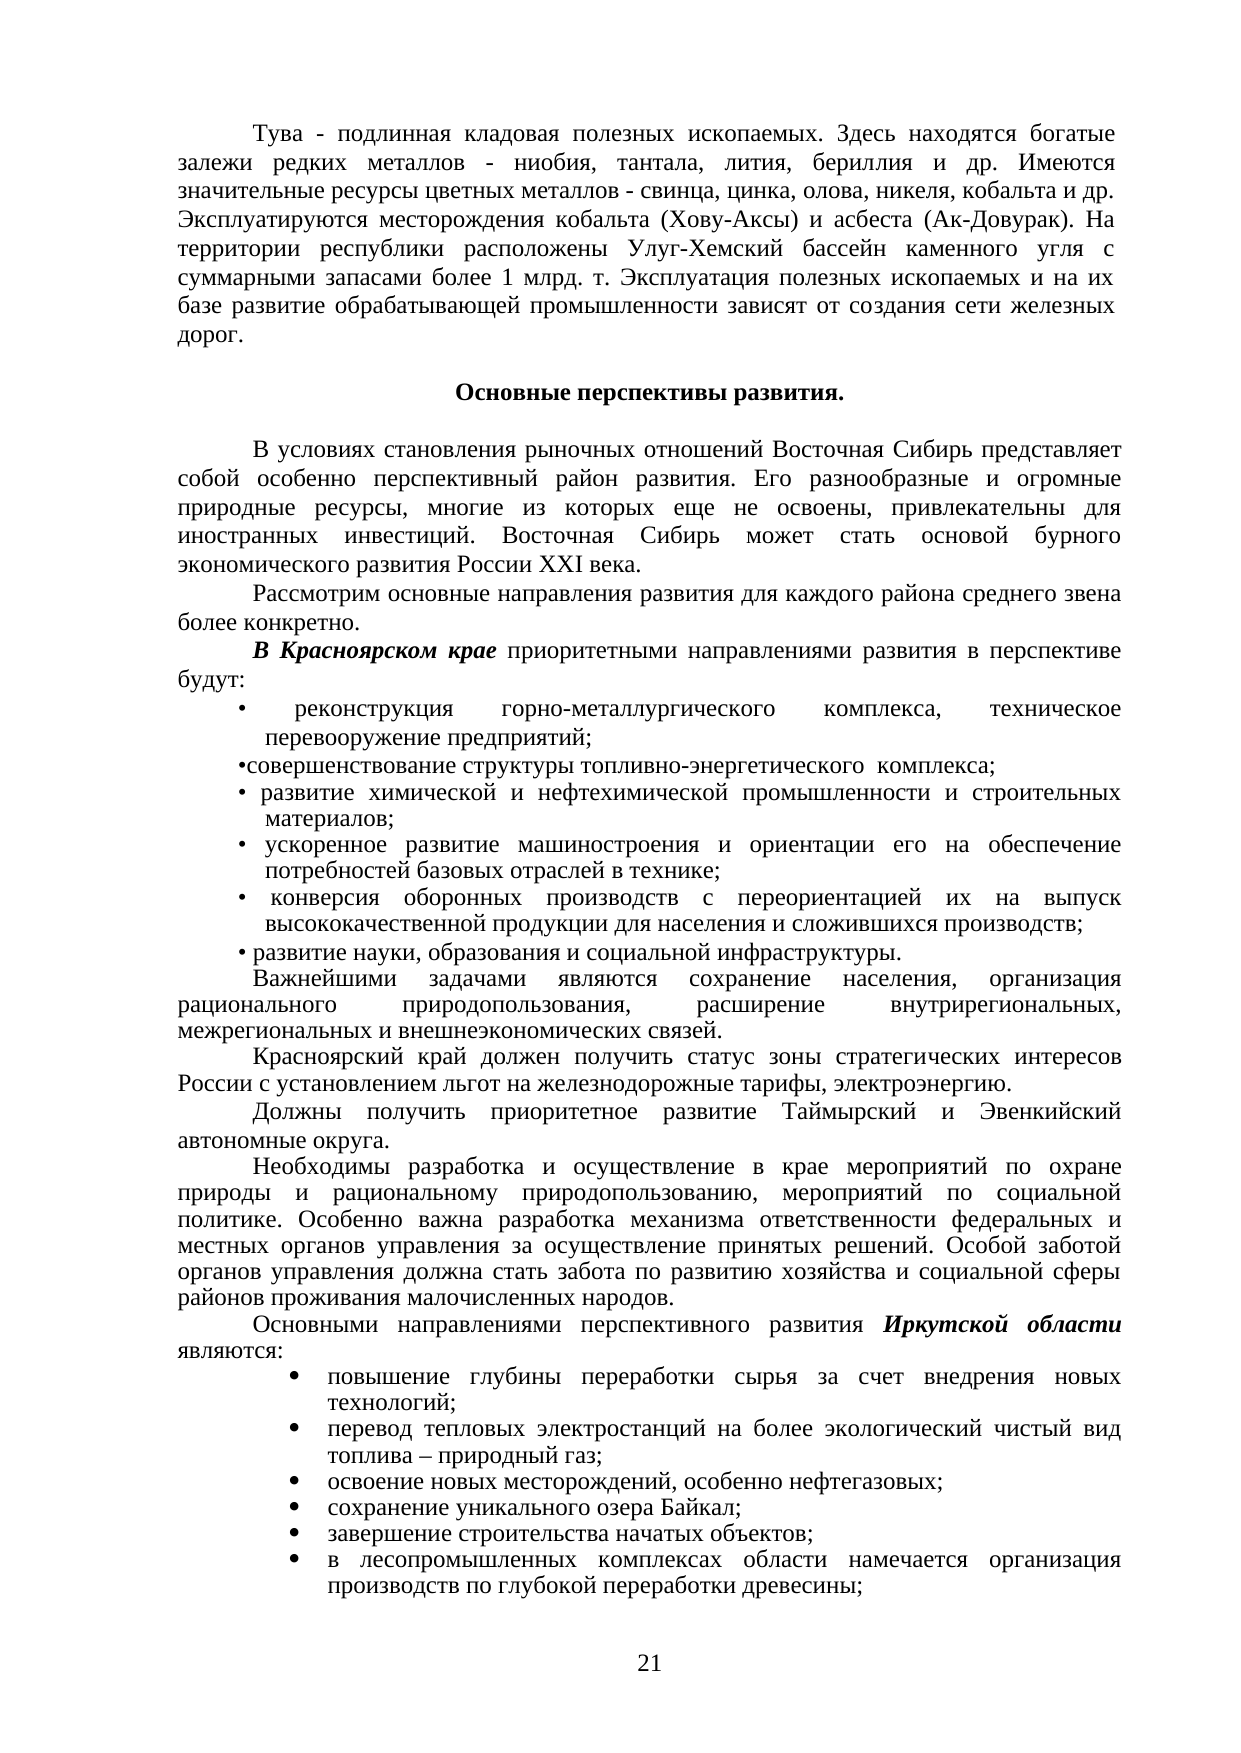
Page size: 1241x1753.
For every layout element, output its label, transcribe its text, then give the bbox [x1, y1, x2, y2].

text • конверсия оборонных производств с переориентацией их на выпуск высококачественной продукции для населения и сложившихся производств; [238, 884, 1122, 937]
text • ускоренное развитие машиностроения и ориентации его на обеспечение потребностей базовых отраслей в технике; [238, 832, 1122, 884]
text Тува - подлинная кладовая полезных ископаемых. Здесь находятся богатые залежи редких металлов - ниобия, тантала, лития, бериллия и др. Имеются значительные ресурсы цветных металлов - свинца, цинка, олова, никеля, кобальта и др. Эксплуатируются месторождения кобальта (Хову-Аксы) и асбеста (Ак-Довурак). На территории республики расположены Улуг-Хемский бассейн каменного угля с суммарными запасами более 1 млрд. т. Эксплуатация полезных ископаемых и на их базе развитие обрабатывающей промышленности зависят от создания сети железных дорог. [177, 118, 1115, 348]
list в лесопромышленных комплексах области намечается организация производств по глубокой переработки древесины; [290, 1547, 1122, 1599]
text • развитие науки, образования и социальной инфраструктуры. [238, 937, 1122, 965]
text В условиях становления рыночных отношений Восточная Сибирь представляет собой особенно перспективный район развития. Его разнообразные и огромные природные ресурсы, многие из которых еще не освоены, привлекательны для иностранных инвестиций. Восточная Сибирь может стать основой бурного экономического развития России ХХI века. [177, 434, 1122, 578]
list освоение новых месторождений, особенно нефтегазовых; [290, 1468, 1122, 1494]
list завершение строительства начатых объектов; [290, 1521, 1122, 1547]
text Рассмотрим основные направления развития для каждого района среднего звена более конкретно. [177, 578, 1122, 636]
text • развитие химической и нефтехимической промышленности и строительных материалов; [238, 779, 1122, 832]
text Основные перспективы развития. [177, 377, 1122, 406]
text В Красноярском крае приоритетными направлениями развития в перспективе будут: [177, 636, 1122, 693]
text Должны получить приоритетное развитие Таймырский и Эвенкийский автономные округа. [177, 1096, 1122, 1154]
text Важнейшими задачами являются сохранение населения, организация рационального природопользования, расширение внутрирегиональных, межрегиональных и внешнеэкономических связей. [177, 965, 1122, 1044]
text Необходимы разработка и осуществление в крае мероприятий по охране природы и рациональному природопользованию, мероприятий по социальной политике. Особенно важна разработка механизма ответственности федеральных и местных органов управления за осуществление принятых решений. Особой заботой органов управления должна стать забота по развитию хозяйства и социальной сферы районов проживания малочисленных народов. [177, 1154, 1122, 1311]
text Красноярский край должен получить статус зоны стратегических интересов России с установлением льгот на железнодорожные тарифы, электроэнергию. [177, 1044, 1122, 1096]
list сохранение уникального озера Байкал; [290, 1494, 1122, 1521]
text Основными направлениями перспективного развития Иркутской области являются: [177, 1311, 1122, 1364]
list повышение глубины переработки сырья за счет внедрения новых технологий; [290, 1364, 1122, 1416]
text • реконструкция горно-металлургического комплекса, техническое перевооружение предприятий; [238, 693, 1122, 751]
text •совершенствование структуры топливно-энергетического комплекса; [238, 751, 1122, 779]
list перевод тепловых электростанций на более экологический чистый вид топлива – природный газ; [290, 1416, 1122, 1468]
